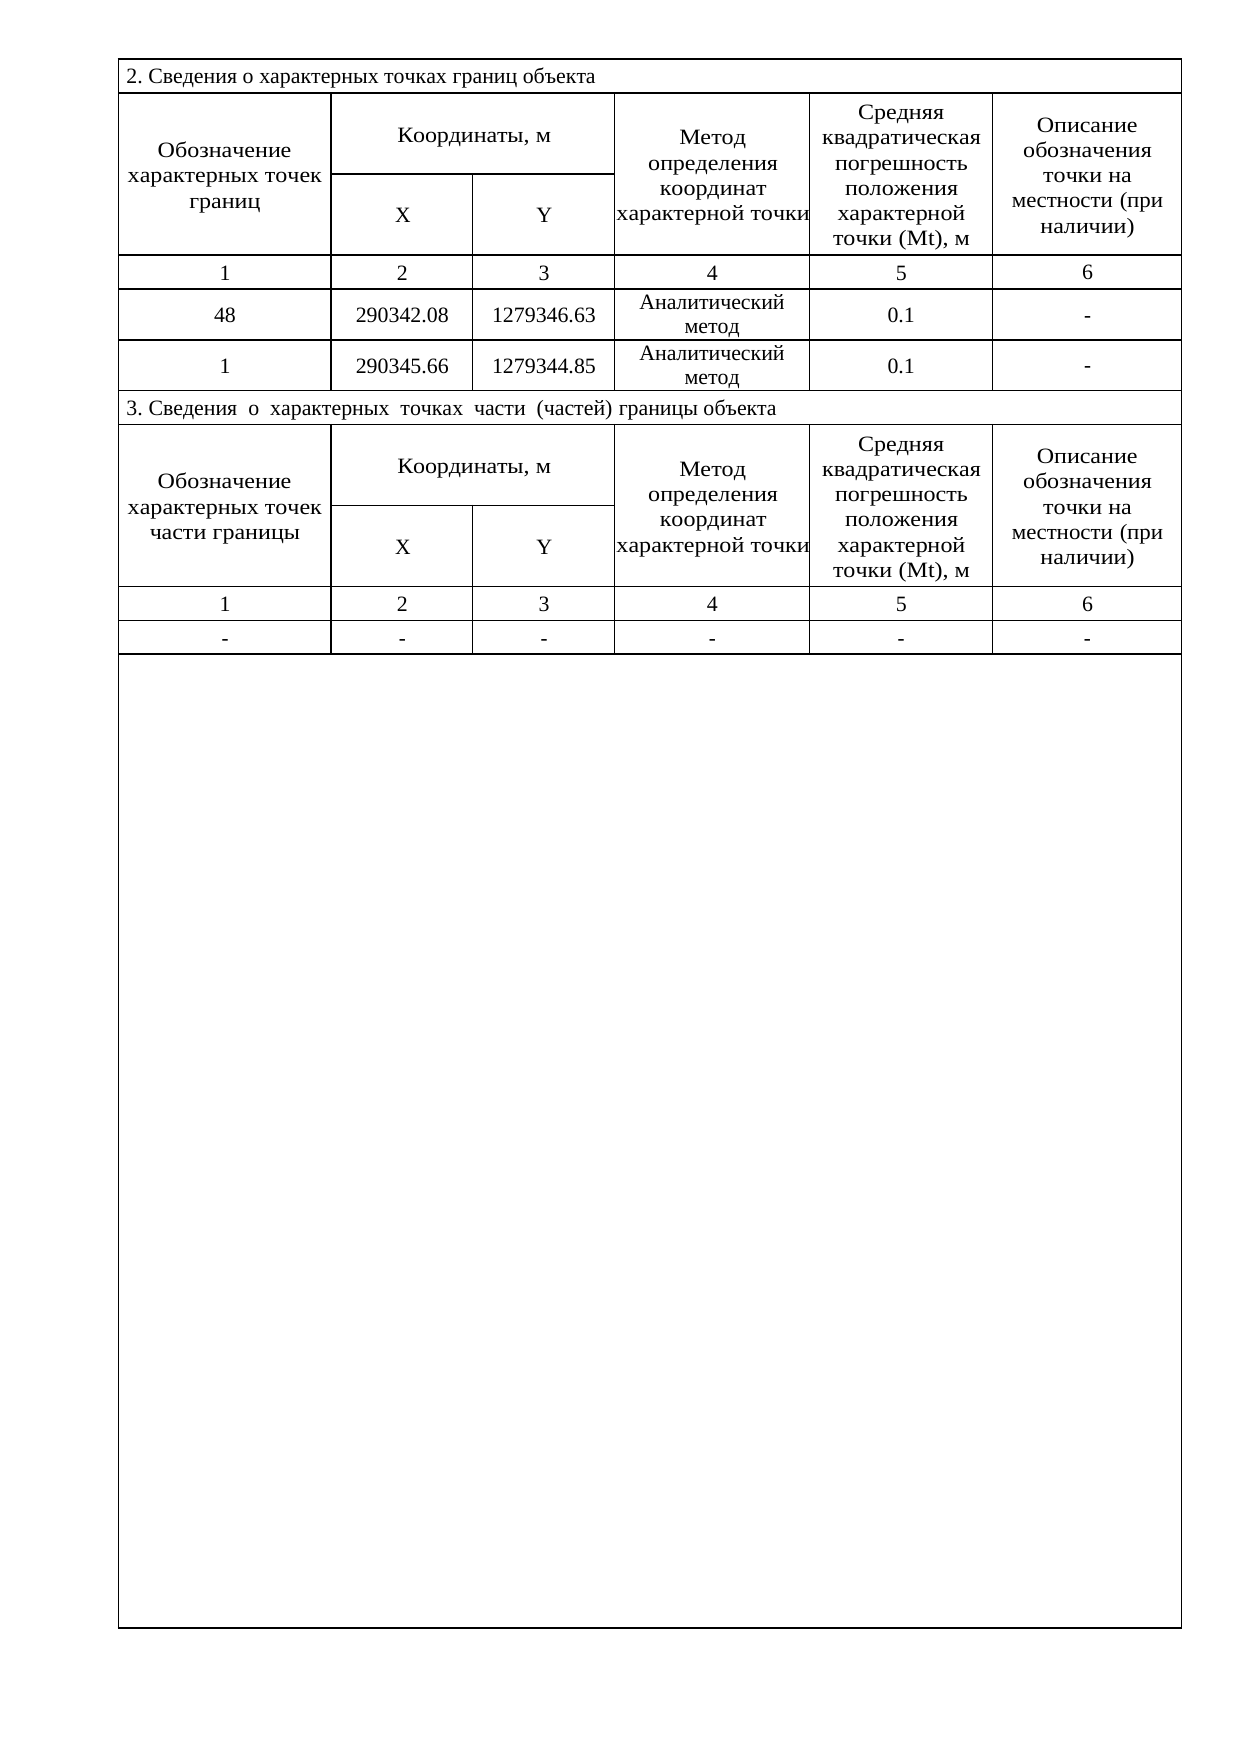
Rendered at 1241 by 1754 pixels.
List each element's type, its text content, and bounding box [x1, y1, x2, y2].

table_cell 290345.66 [332, 341, 472, 390]
table_cell - [993, 290, 1181, 339]
table_cell - [993, 621, 1181, 653]
table_cell Аналитический метод [615, 341, 809, 390]
table_cell 4 [615, 256, 809, 288]
table_cell Метод определения координат характерной точки [615, 94, 809, 254]
table_cell Метод определения координат характерной точки [615, 425, 809, 586]
table_cell 1 [119, 256, 330, 288]
table_cell - [473, 621, 614, 653]
table_cell 0.1 [810, 341, 992, 390]
table_cell X [332, 506, 472, 586]
table_cell [119, 655, 1181, 1627]
table_cell X [332, 175, 472, 254]
table_cell Аналитический метод [615, 290, 809, 339]
table_cell 6 [993, 587, 1181, 619]
table_cell 6 [993, 256, 1181, 288]
table_cell Обозначение характерных точек части границы [119, 425, 330, 586]
table_header 2. Сведения о характерных точках границ объекта [119, 60, 1181, 92]
table_cell Описание обозначения точки на местности (при наличии) [993, 425, 1181, 586]
table_cell 2 [332, 587, 472, 619]
table_cell Координаты, м [332, 94, 614, 173]
table_cell Y [473, 506, 614, 586]
table_cell 290342.08 [332, 290, 472, 339]
table_cell 5 [810, 587, 992, 619]
table_cell - [615, 621, 809, 653]
table_cell Координаты, м [332, 425, 614, 504]
table_cell Описание обозначения точки на местности (при наличии) [993, 94, 1181, 254]
table_cell Средняя квадратическая погрешность положения характерной точки (Мt), м [810, 94, 992, 254]
table_cell 3 [473, 587, 614, 619]
table_cell 3. Сведения о характерных точках части (частей) границы объекта [119, 391, 1181, 424]
table_cell 1279344.85 [473, 341, 614, 390]
table_cell 1 [119, 587, 330, 619]
table_cell 4 [615, 587, 809, 619]
table_cell - [119, 621, 330, 653]
table_cell - [332, 621, 472, 653]
table_cell 3 [473, 256, 614, 288]
table_cell 1 [119, 341, 330, 390]
table_cell Обозначение характерных точек границ [119, 94, 330, 254]
table_cell - [810, 621, 992, 653]
table_cell Средняя квадратическая погрешность положения характерной точки (Мt), м [810, 425, 992, 586]
table_cell Y [473, 175, 614, 254]
table_cell 48 [119, 290, 330, 339]
table_cell 5 [810, 256, 992, 288]
table_cell 2 [332, 256, 472, 288]
table_cell 1279346.63 [473, 290, 614, 339]
table_cell - [993, 341, 1181, 390]
table_cell 0.1 [810, 290, 992, 339]
